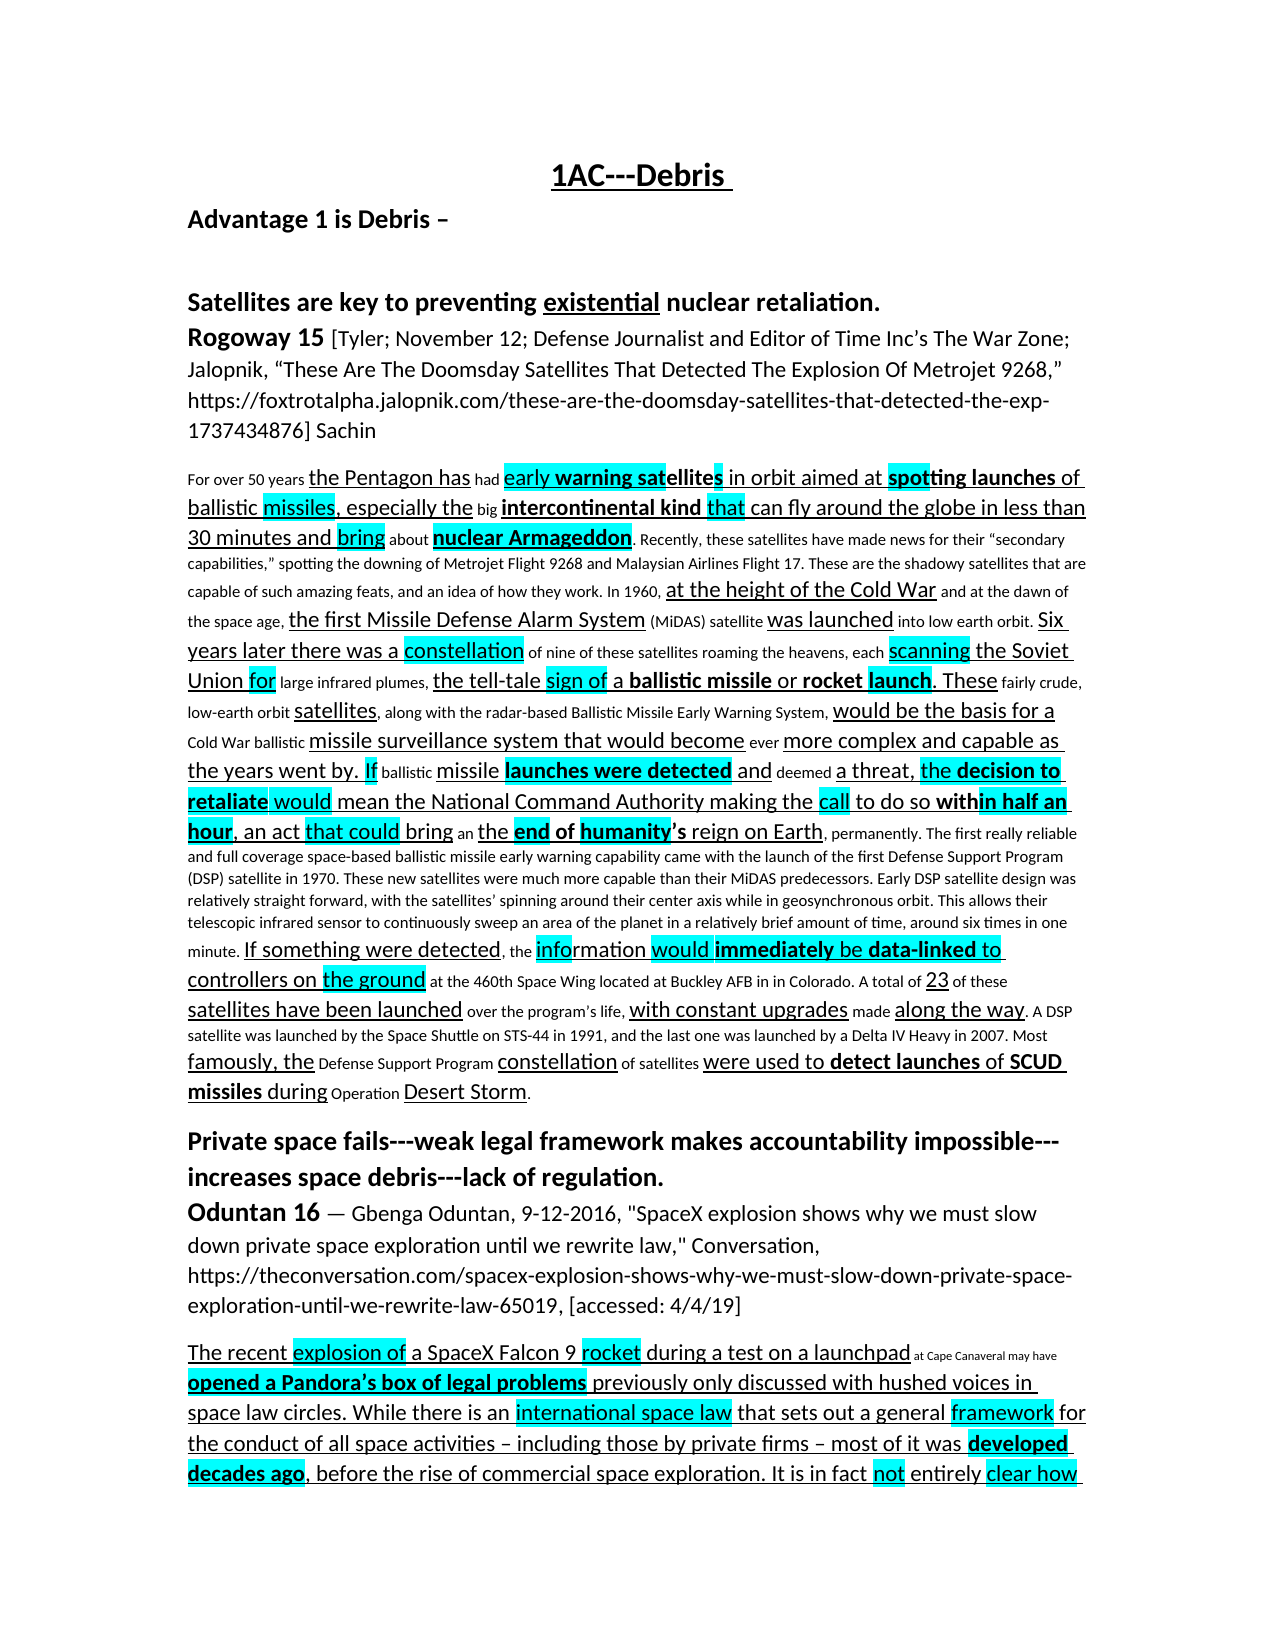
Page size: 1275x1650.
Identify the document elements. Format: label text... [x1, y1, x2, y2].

subtitle Satellites are key to preventing existential nuclear retaliation. [187, 285, 1087, 318]
text For over 50 years the Pentagon has had early warning satellites in orbit aimed at spotting launches of ballistic missiles, especially the big intercontinental kind that can fly around the globe in less than 30 minutes and bring about nuclear Armageddon. Recently, these satellites have made news for their “secondary capabilities,” spotting the downing of Metrojet Flight 9268 and Malaysian Airlines Flight 17. These are the shadowy satellites that are capable of such amazing feats, and an idea of how they work. In 1960, at the height of the Cold War and at the dawn of the space age, the first Missile Defense Alarm System (MiDAS) satellite was launched into low earth orbit. Six years later there was a constellation of nine of these satellites roaming the heavens, each scanning the Soviet Union for large infrared plumes, the tell-tale sign of a ballistic missile or rocket launch. These fairly crude, low-earth orbit satellites, along with the radar-based Ballistic Missile Early Warning System, would be the basis for a Cold War ballistic missile surveillance system that would become ever more complex and capable as the years went by. If ballistic missile launches were detected and deemed a threat, the decision to retaliate would mean the National Command Authority making the call to do so within half an hour, an act that could bring an the end of humanity’s reign on Earth, permanently. The first really reliable and full coverage space-based ballistic missile early warning capability came with the launch of the first Defense Support Program (DSP) satellite in 1970. These new satellites were much more capable than their MiDAS predecessors. Early DSP satellite design was relatively straight forward, with the satellites’ spinning around their center axis while in geosynchronous orbit. This allows their telescopic infrared sensor to continuously sweep an area of the planet in a relatively brief amount of time, around six times in one minute. If something were detected, the information would immediately be data-linked to controllers on the ground at the 460th Space Wing located at Buckley AFB in in Colorado. A total of 23 of these satellites have been launched over the program’s life, with constant upgrades made along the way. A DSP satellite was launched by the Space Shuttle on STS-44 in 1991, and the last one was launched by a Delta IV Heavy in 2007. Most famously, the Defense Support Program constellation of satellites were used to detect launches of SCUD missiles during Operation Desert Storm. [187, 463, 1087, 1106]
subtitle Private space fails---weak legal framework makes accountability impossible---increases space debris---lack of regulation. [187, 1124, 1087, 1193]
text Rogoway 15 [Tyler; November 12; Defense Journalist and Editor of Time Inc’s The War Zone; Jalopnik, “These Are The Doomsday Satellites That Detected The Explosion Of Metrojet 9268,” https://foxtrotalpha.jalopnik.com/these-are-the-doomsday-satellites-that-detected-the-exp-1737434876] Sachin [187, 320, 1087, 444]
subtitle Advantage 1 is Debris – [187, 202, 1087, 235]
subtitle 1AC---Debris [187, 154, 1087, 195]
text Oduntan 16 — Gbenga Oduntan, 9-12-2016, "SpaceX explosion shows why we must slow down private space exploration until we rewrite law," Conversation, https://theconversation.com/spacex-explosion-shows-why-we-must-slow-down-private-space-exploration-until-we-rewrite-law-65019, [accessed: 4/4/19] [187, 1196, 1087, 1319]
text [187, 1338, 1087, 1487]
